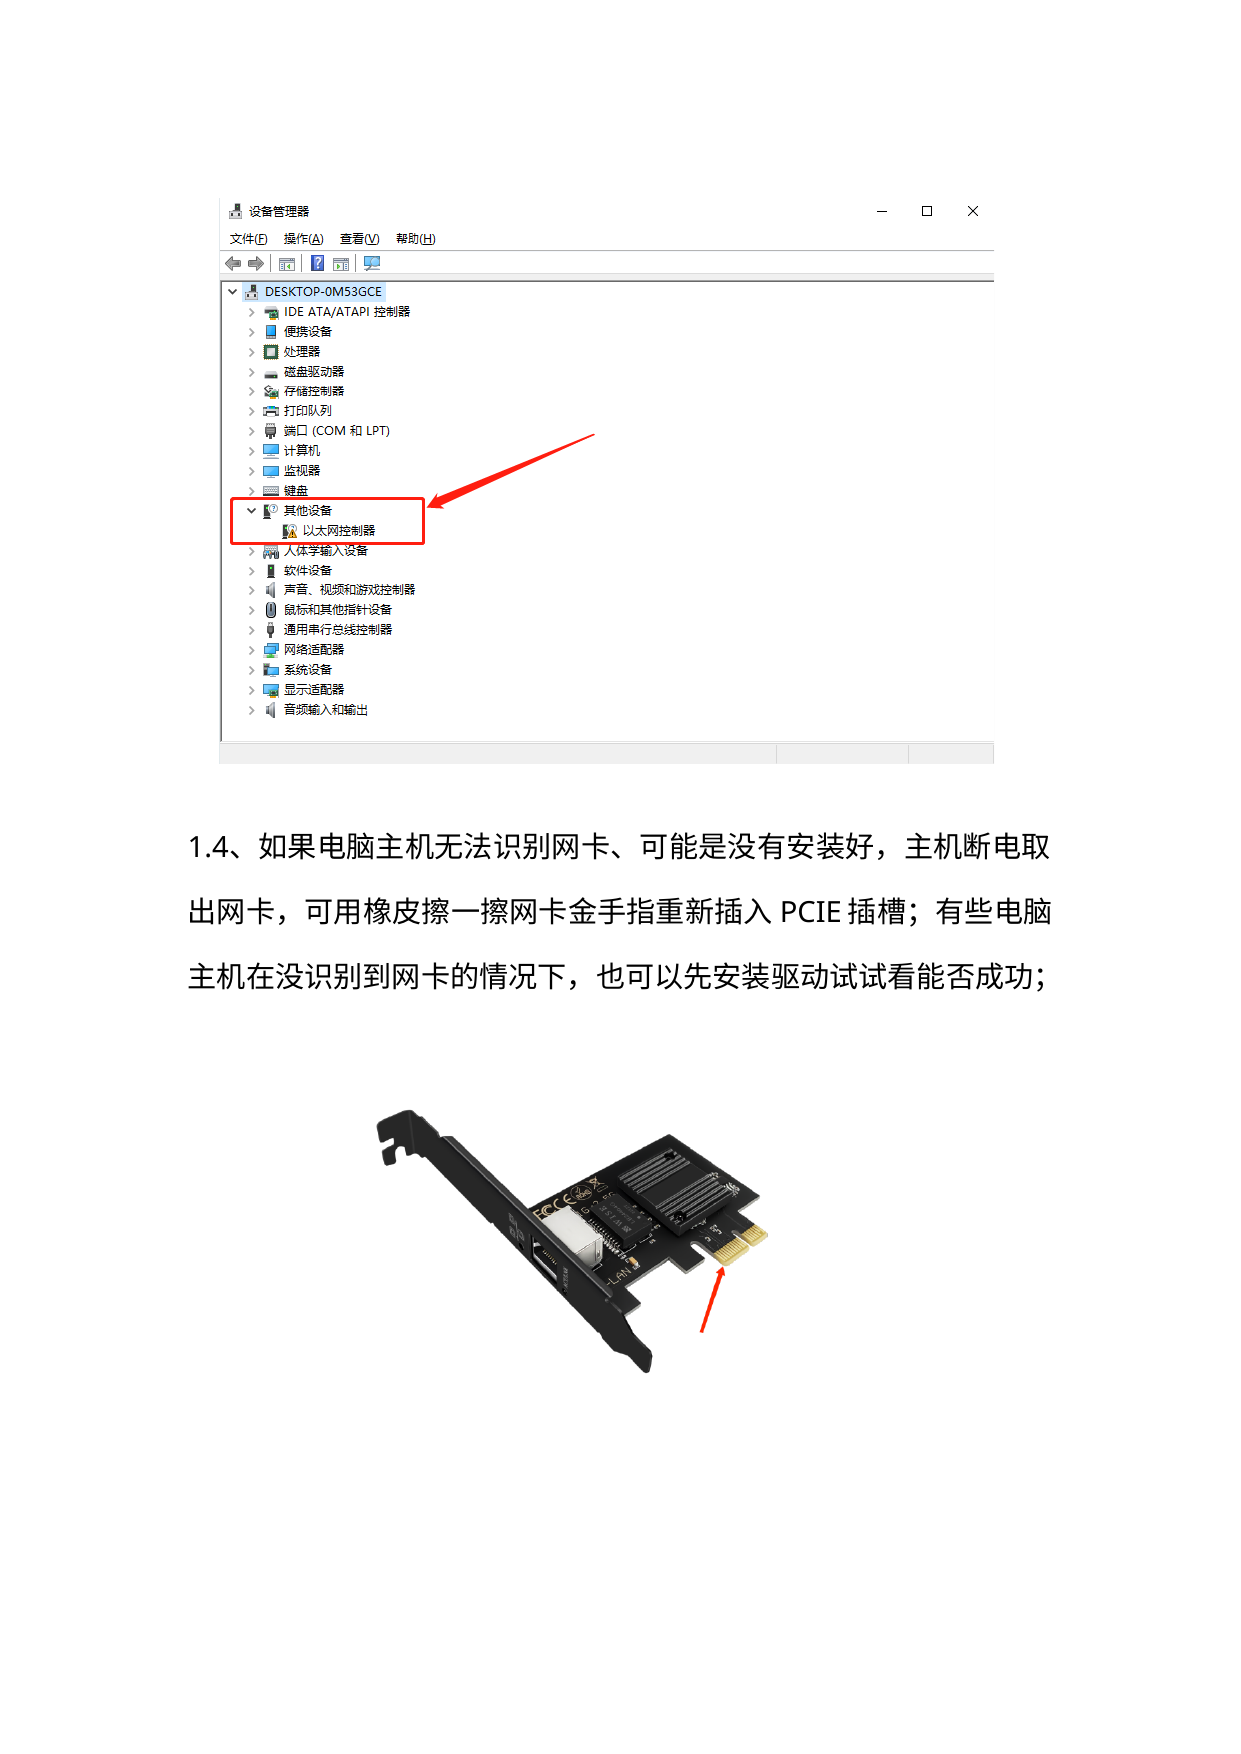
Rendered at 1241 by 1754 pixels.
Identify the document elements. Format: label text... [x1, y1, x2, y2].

picture [361, 1035, 785, 1459]
text 1.4、如果电脑主机无法识别网卡、可能是没有安装好，主机断电取出网卡，可用橡皮擦一擦网卡金手指重新插入PCIE插槽；有些电脑主机在没识别到网卡的情况下，也可以先安装驱动试试看能否成功； [187, 812, 1053, 1007]
picture [219, 198, 995, 764]
